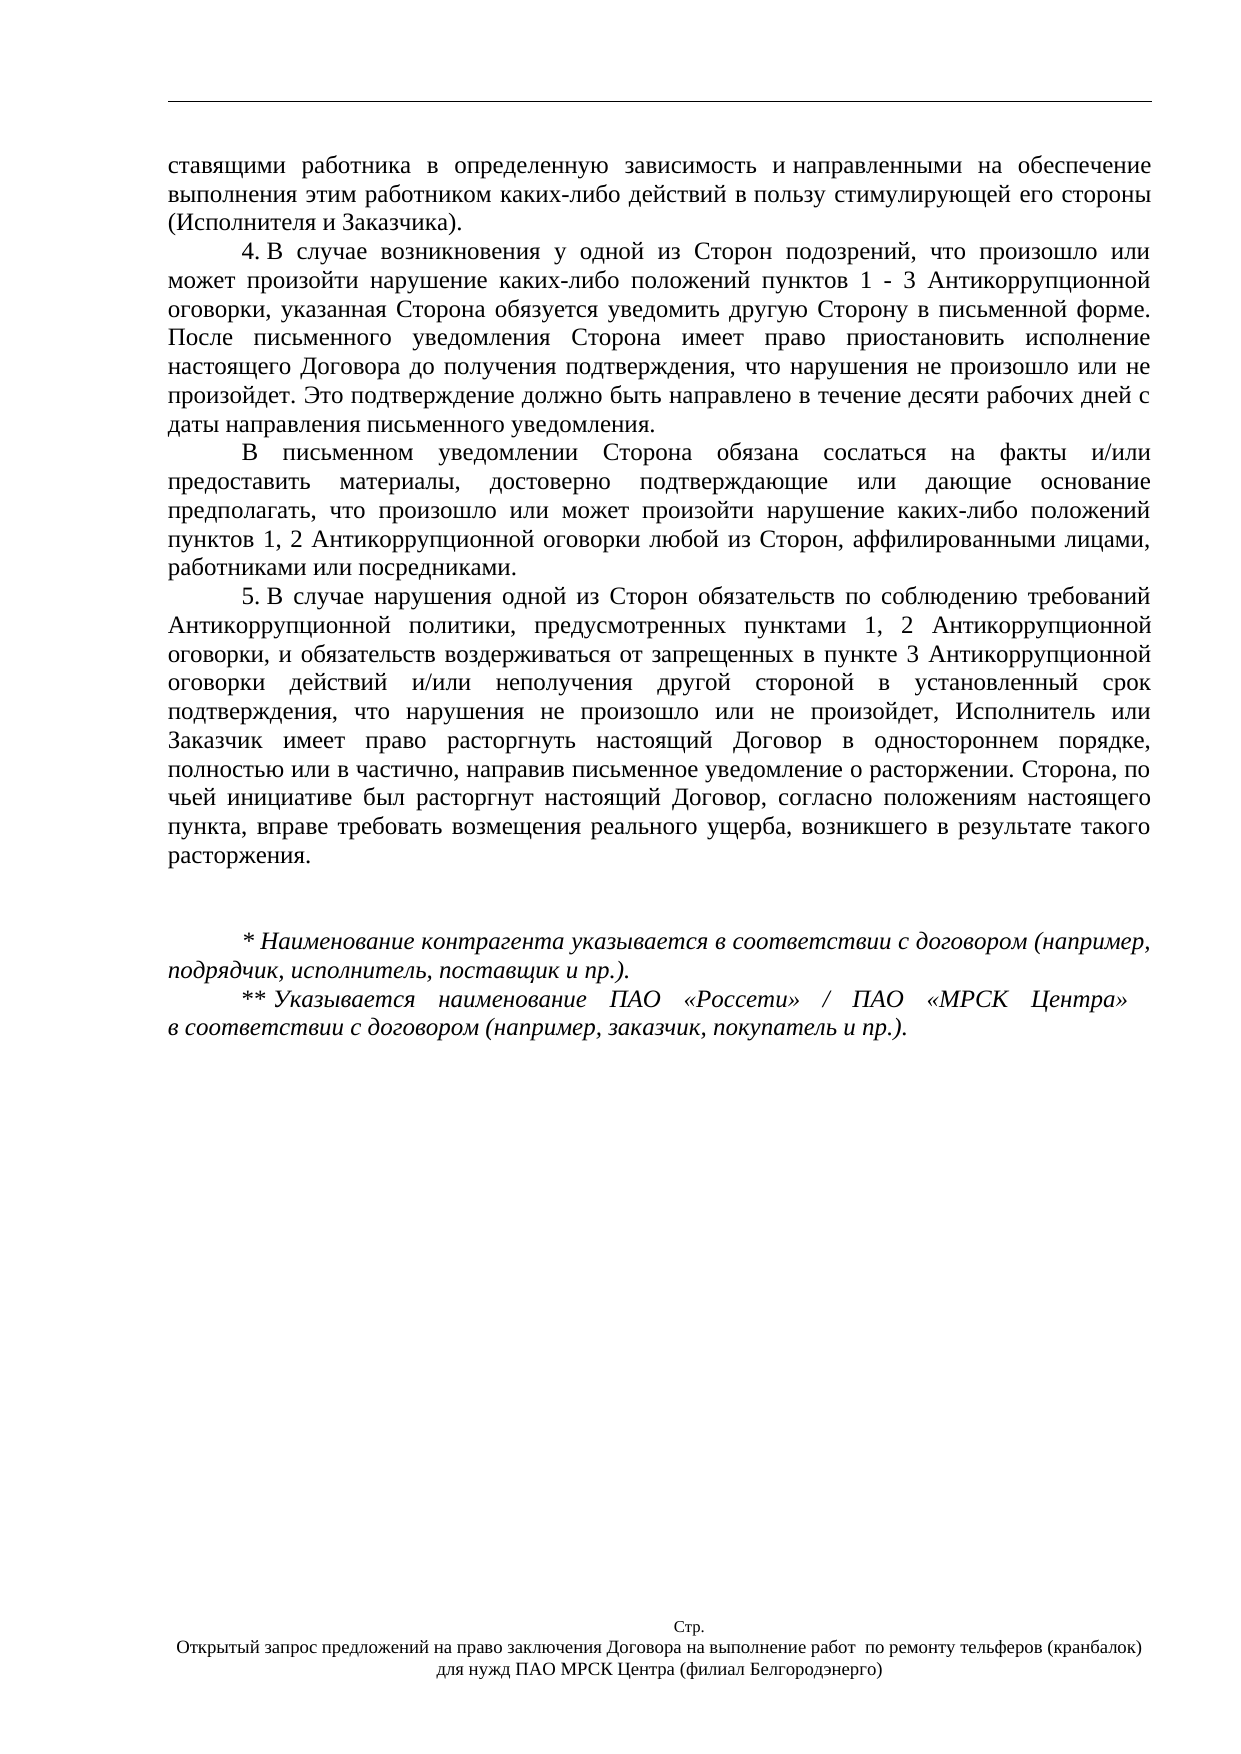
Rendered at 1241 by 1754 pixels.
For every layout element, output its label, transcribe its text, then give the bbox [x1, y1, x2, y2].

text В письменном уведомлении Сторона обязана сослаться на факты и/или предоставить материалы, достоверно подтверждающие или дающие основание предполагать, что произошло или может произойти нарушение каких-либо положений пунктов 1, 2 Антикоррупционной оговорки любой из Сторон, аффилированными лицами, работниками или посредниками. [168, 437, 1152, 581]
text ** Указывается наименование ПАО «Россети» / ПАО «МРСК Центра» в соответствии с договором (например, заказчик, покупатель и пр.). [168, 984, 1152, 1041]
text 4. В случае возникновения у одной из Сторон подозрений, что произошло или может произойти нарушение каких-либо положений пунктов 1 - 3 Антикоррупционной оговорки, указанная Сторона обязуется уведомить другую Сторону в письменной форме. После письменного уведомления Сторона имеет право приостановить исполнение настоящего Договора до получения подтверждения, что нарушения не произошло или не произойдет. Это подтверждение должно быть направлено в течение десяти рабочих дней с даты направления письменного уведомления. [168, 236, 1152, 437]
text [168, 150, 1152, 236]
text * Наименование контрагента указывается в соответствии с договором (например, подрядчик, исполнитель, поставщик и пр.). [168, 926, 1152, 984]
text 5. В случае нарушения одной из Сторон обязательств по соблюдению требований Антикоррупционной политики, предусмотренных пунктами 1, 2 Антикоррупционной оговорки, и обязательств воздерживаться от запрещенных в пункте 3 Антикоррупционной оговорки действий и/или неполучения другой стороной в установленный срок подтверждения, что нарушения не произошло или не произойдет, Исполнитель или Заказчик имеет право расторгнуть настоящий Договор в одностороннем порядке, полностью или в частично, направив письменное уведомление о расторжении. Сторона, по чьей инициативе был расторгнут настоящий Договор, согласно положениям настоящего пункта, вправе требовать возмещения реального ущерба, возникшего в результате такого расторжения. [168, 581, 1152, 869]
